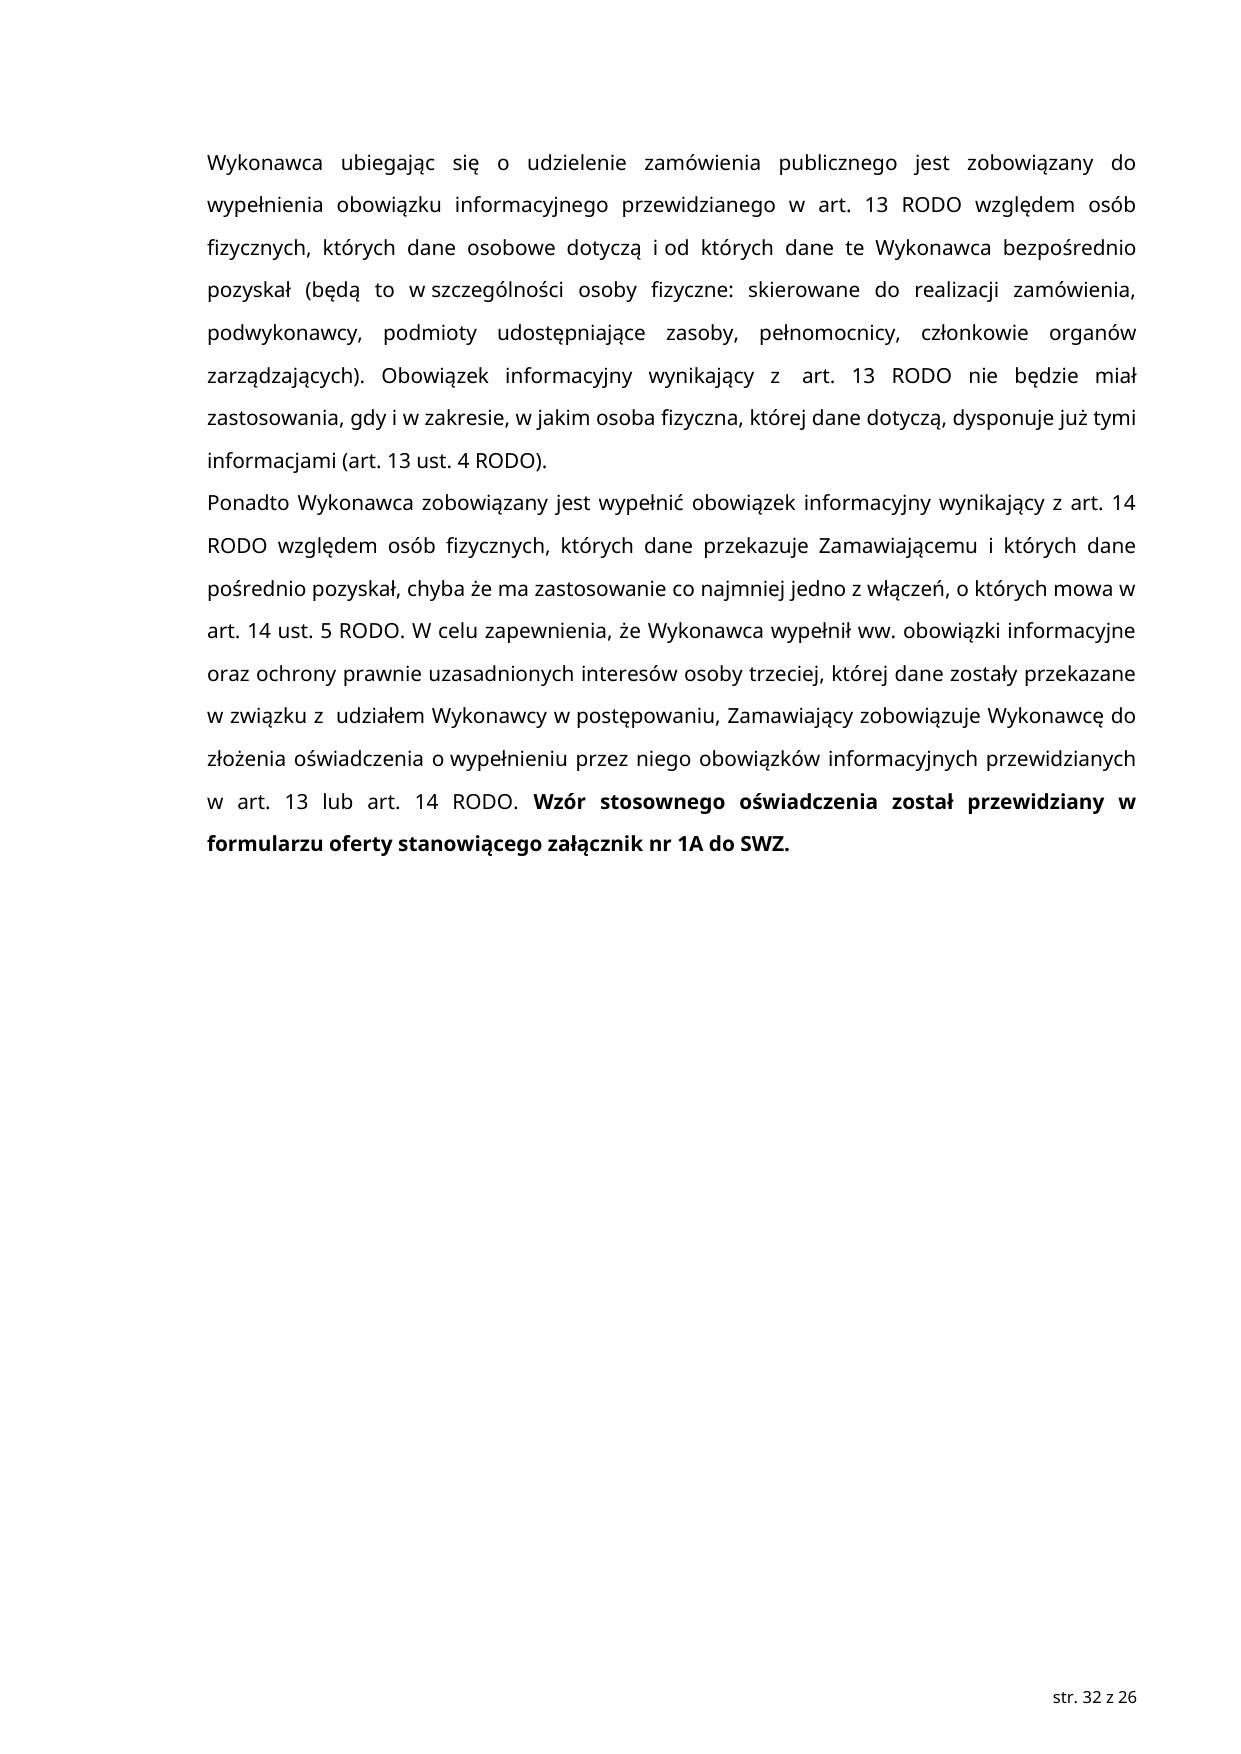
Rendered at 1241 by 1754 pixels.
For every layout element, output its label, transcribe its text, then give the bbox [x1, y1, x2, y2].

text Wykonawca ubiegając się o udzielenie zamówienia publicznego jest zobowiązany do wypełnienia obowiązku informacyjnego przewidzianego w art. 13 RODO względem osób fizycznych, których dane osobowe dotyczą i od których dane te Wykonawca bezpośrednio pozyskał (będą to w szczególności osoby fizyczne: skierowane do realizacji zamówienia, podwykonawcy, podmioty udostępniające zasoby, pełnomocnicy, członkowie organów zarządzających). Obowiązek informacyjny wynikający z art. 13 RODO nie będzie miał zastosowania, gdy i w zakresie, w jakim osoba fizyczna, której dane dotyczą, dysponuje już tymi informacjami (art. 13 ust. 4 RODO). [207, 148, 1137, 474]
text Ponadto Wykonawca zobowiązany jest wypełnić obowiązek informacyjny wynikający z art. 14 RODO względem osób fizycznych, których dane przekazuje Zamawiającemu i których dane pośrednio pozyskał, chyba że ma zastosowanie co najmniej jedno z włączeń, o których mowa w art. 14 ust. 5 RODO. W celu zapewnienia, że Wykonawca wypełnił ww. obowiązki informacyjne oraz ochrony prawnie uzasadnionych interesów osoby trzeciej, której dane zostały przekazane w związku z udziałem Wykonawcy w postępowaniu, Zamawiający zobowiązuje Wykonawcę do złożenia oświadczenia o wypełnieniu przez niego obowiązków informacyjnych przewidzianych w art. 13 lub art. 14 RODO. Wzór stosownego oświadczenia został przewidziany w formularzu oferty stanowiącego załącznik nr 1A do SWZ. [207, 488, 1137, 858]
